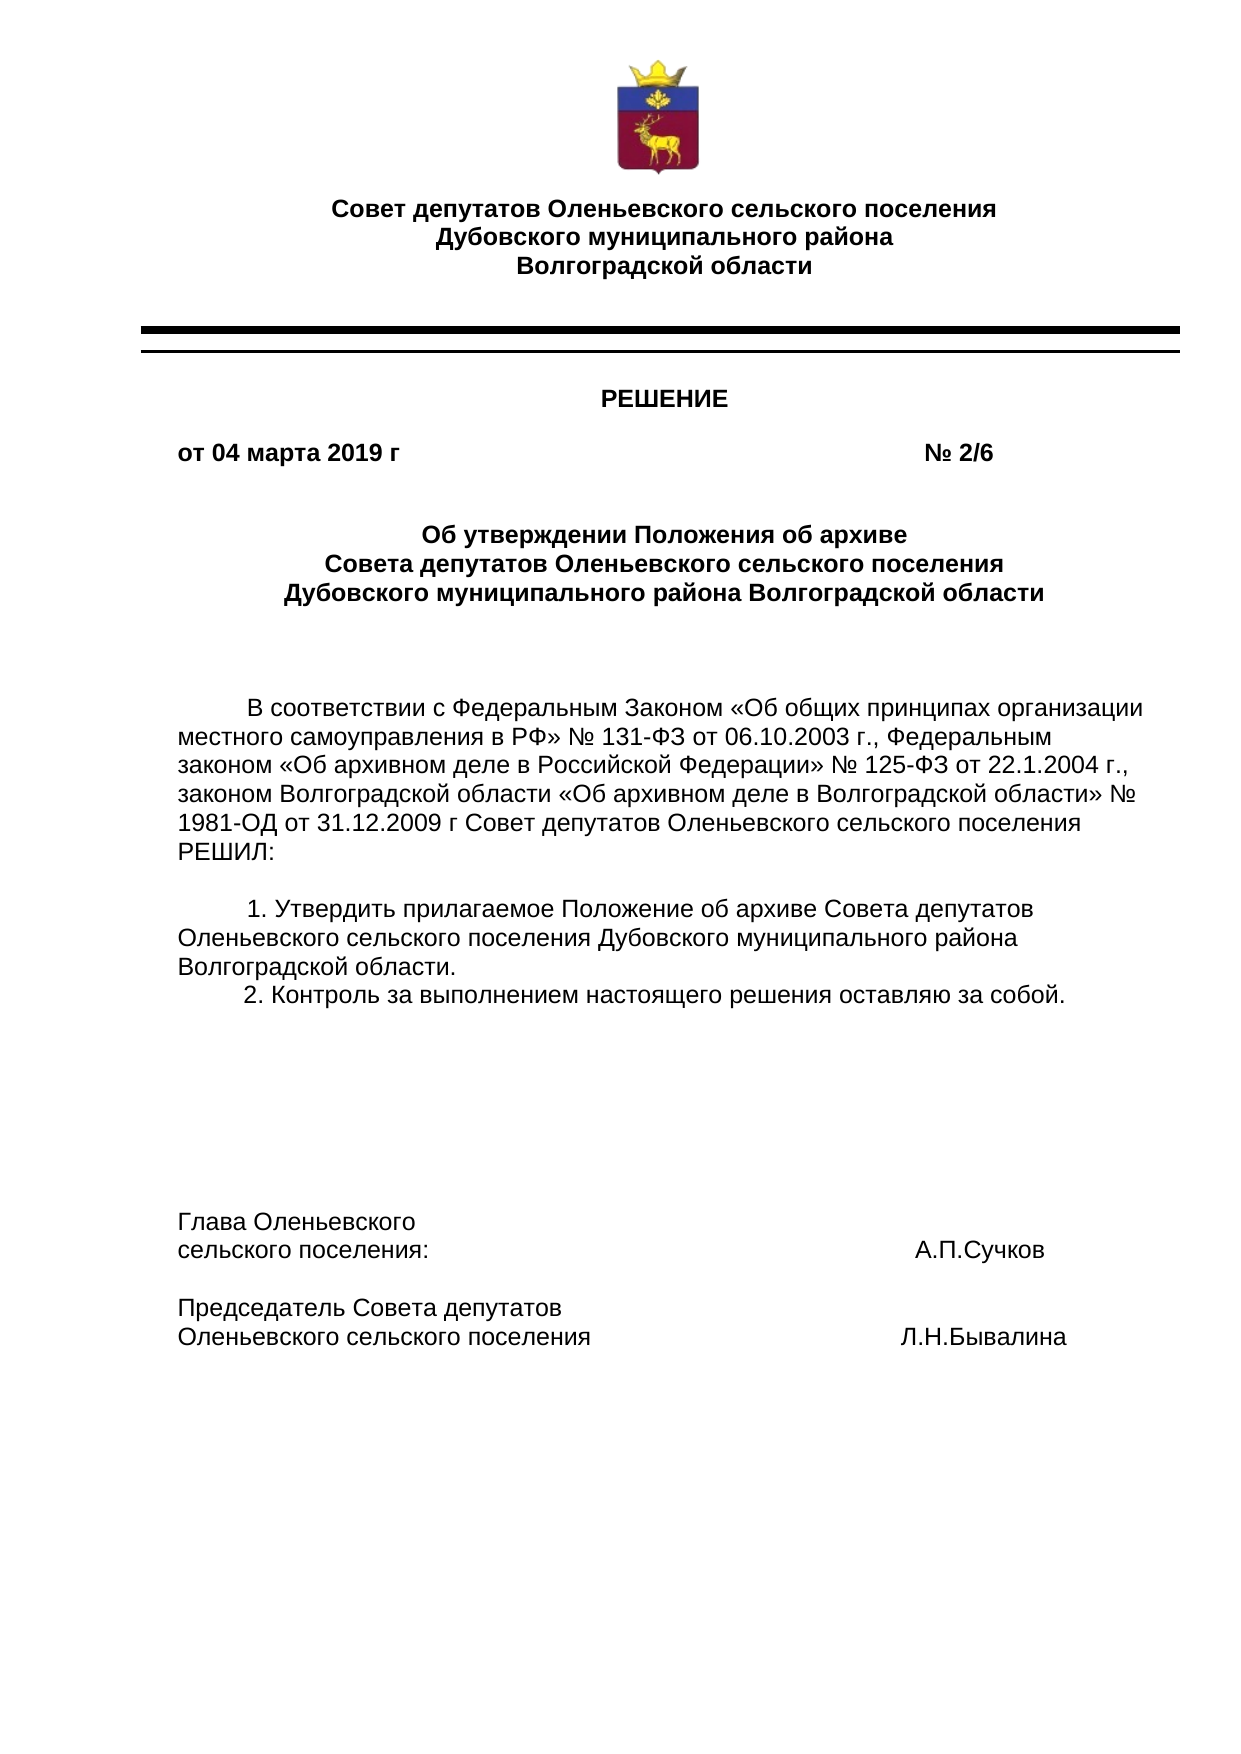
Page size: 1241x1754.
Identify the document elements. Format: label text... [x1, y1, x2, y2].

text Оленьевского сельского поселения Л.Н.Бывалина [177, 1322, 1152, 1350]
text Дубовского муниципального района [177, 222, 1152, 251]
text от 04 марта 2019 г № 2/6 [177, 438, 1152, 466]
text Совета депутатов Оленьевского сельского поселения [177, 549, 1152, 578]
text РЕШЕНИЕ [177, 384, 1152, 413]
text Дубовского муниципального района Волгоградской области [177, 578, 1152, 607]
text Совет депутатов Оленьевского сельского поселения [177, 193, 1152, 222]
text Об утверждении Положения об архиве [177, 520, 1152, 549]
text Председатель Совета депутатов [177, 1293, 1152, 1322]
picture [601, 59, 728, 194]
text В соответствии с Федеральным Законом «Об общих принципах организации местного самоуправления в РФ» № 131-ФЗ от 06.10.2003 г., Федеральным законом «Об архивном деле в Российской Федерации» № 125-ФЗ от 22.1.2004 г., законом Волгоградской области «Об архивном деле в Волгоградской области» № 1981-ОД от 31.12.2009 г Совет депутатов Оленьевского сельского поселения РЕШИЛ: [177, 693, 1152, 865]
text 1. Утвердить прилагаемое Положение об архиве Совета депутатов Оленьевского сельского поселения Дубовского муниципального района Волгоградской области. [177, 894, 1152, 980]
text Волгоградской области [177, 251, 1152, 280]
text 2. Контроль за выполнением настоящего решения оставляю за собой. [177, 980, 1152, 1009]
text Глава Оленьевского [177, 1207, 1152, 1235]
text сельского поселения: А.П.Сучков [177, 1235, 1152, 1264]
